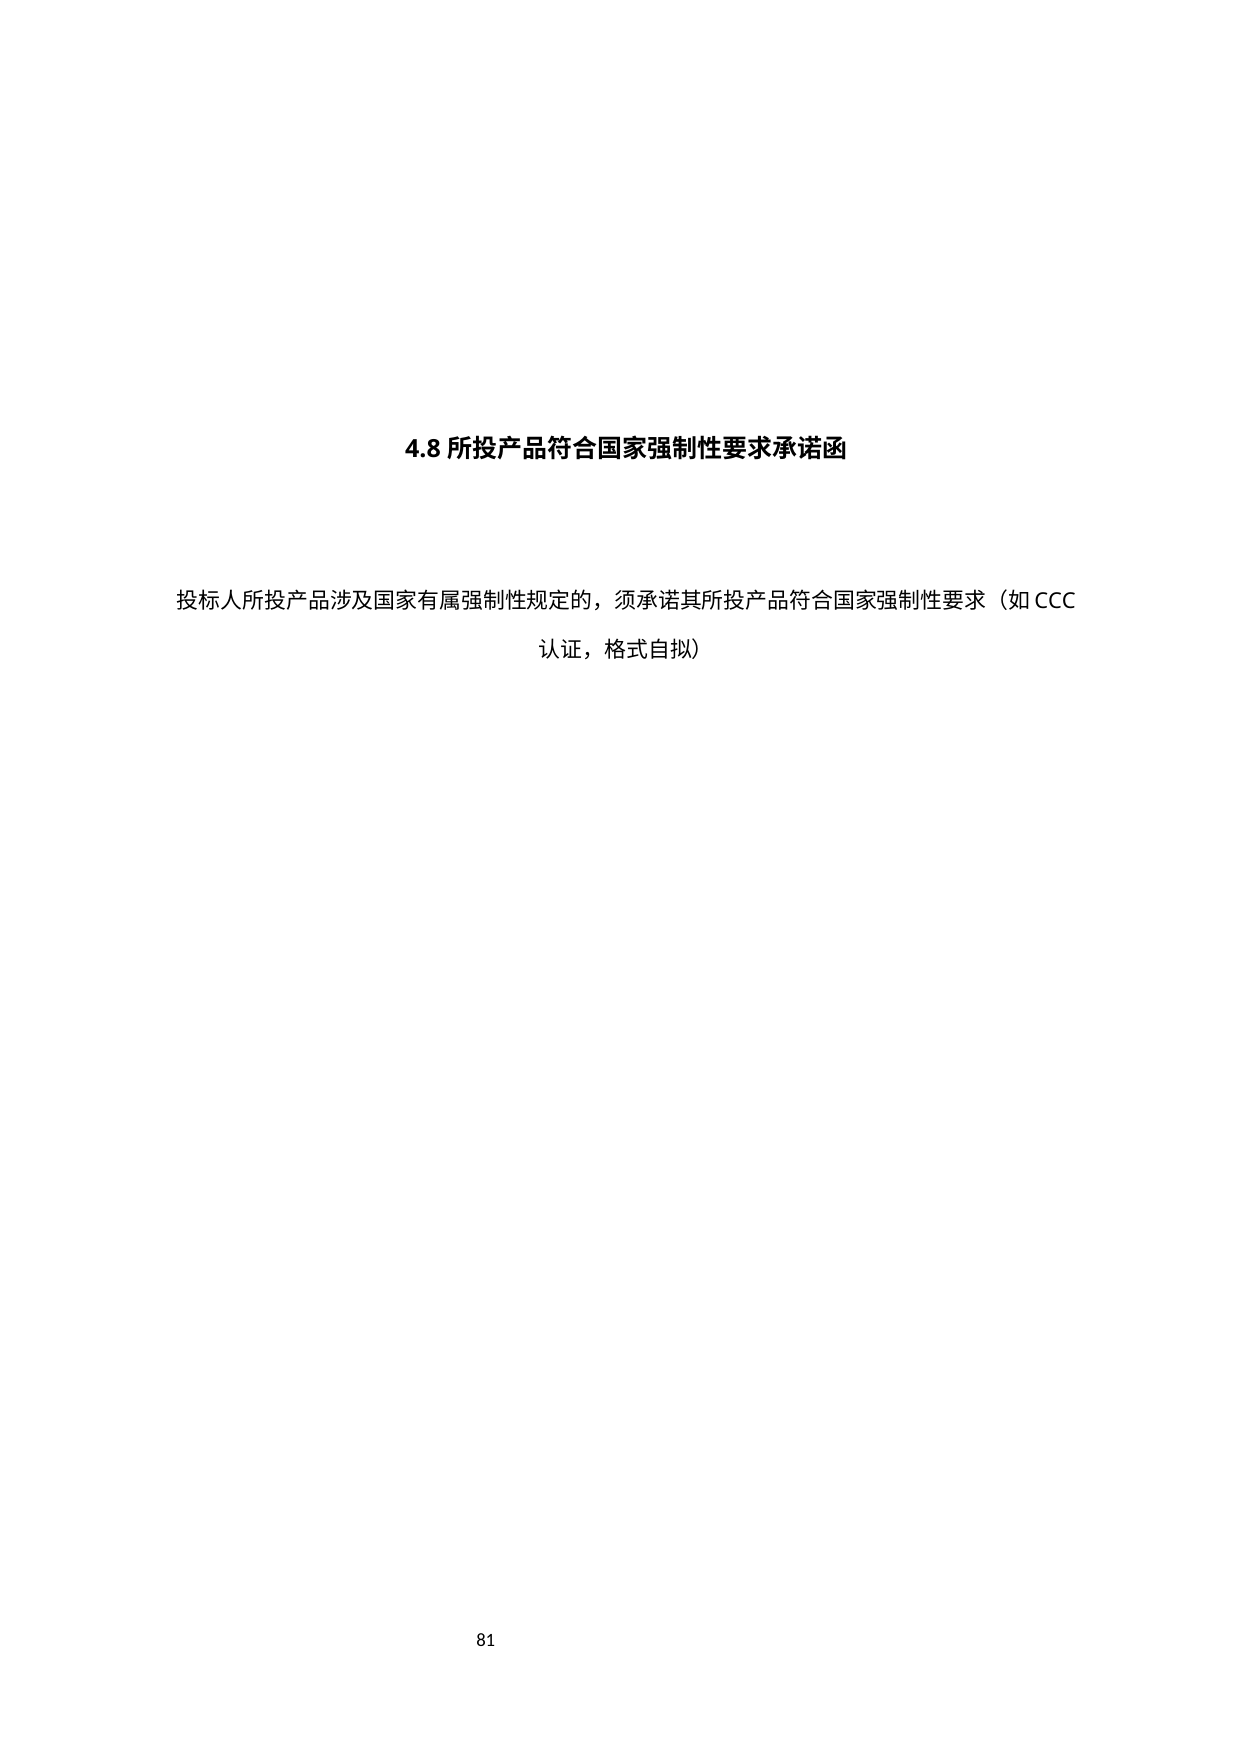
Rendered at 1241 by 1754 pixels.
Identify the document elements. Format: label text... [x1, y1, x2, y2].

text 4.8 所投产品符合国家强制性要求承诺函 [165, 414, 1087, 479]
text 投标人所投产品涉及国家有属强制性规定的，须承诺其所投产品符合国家强制性要求（如CCC认证，格式自拟） [165, 582, 1087, 664]
